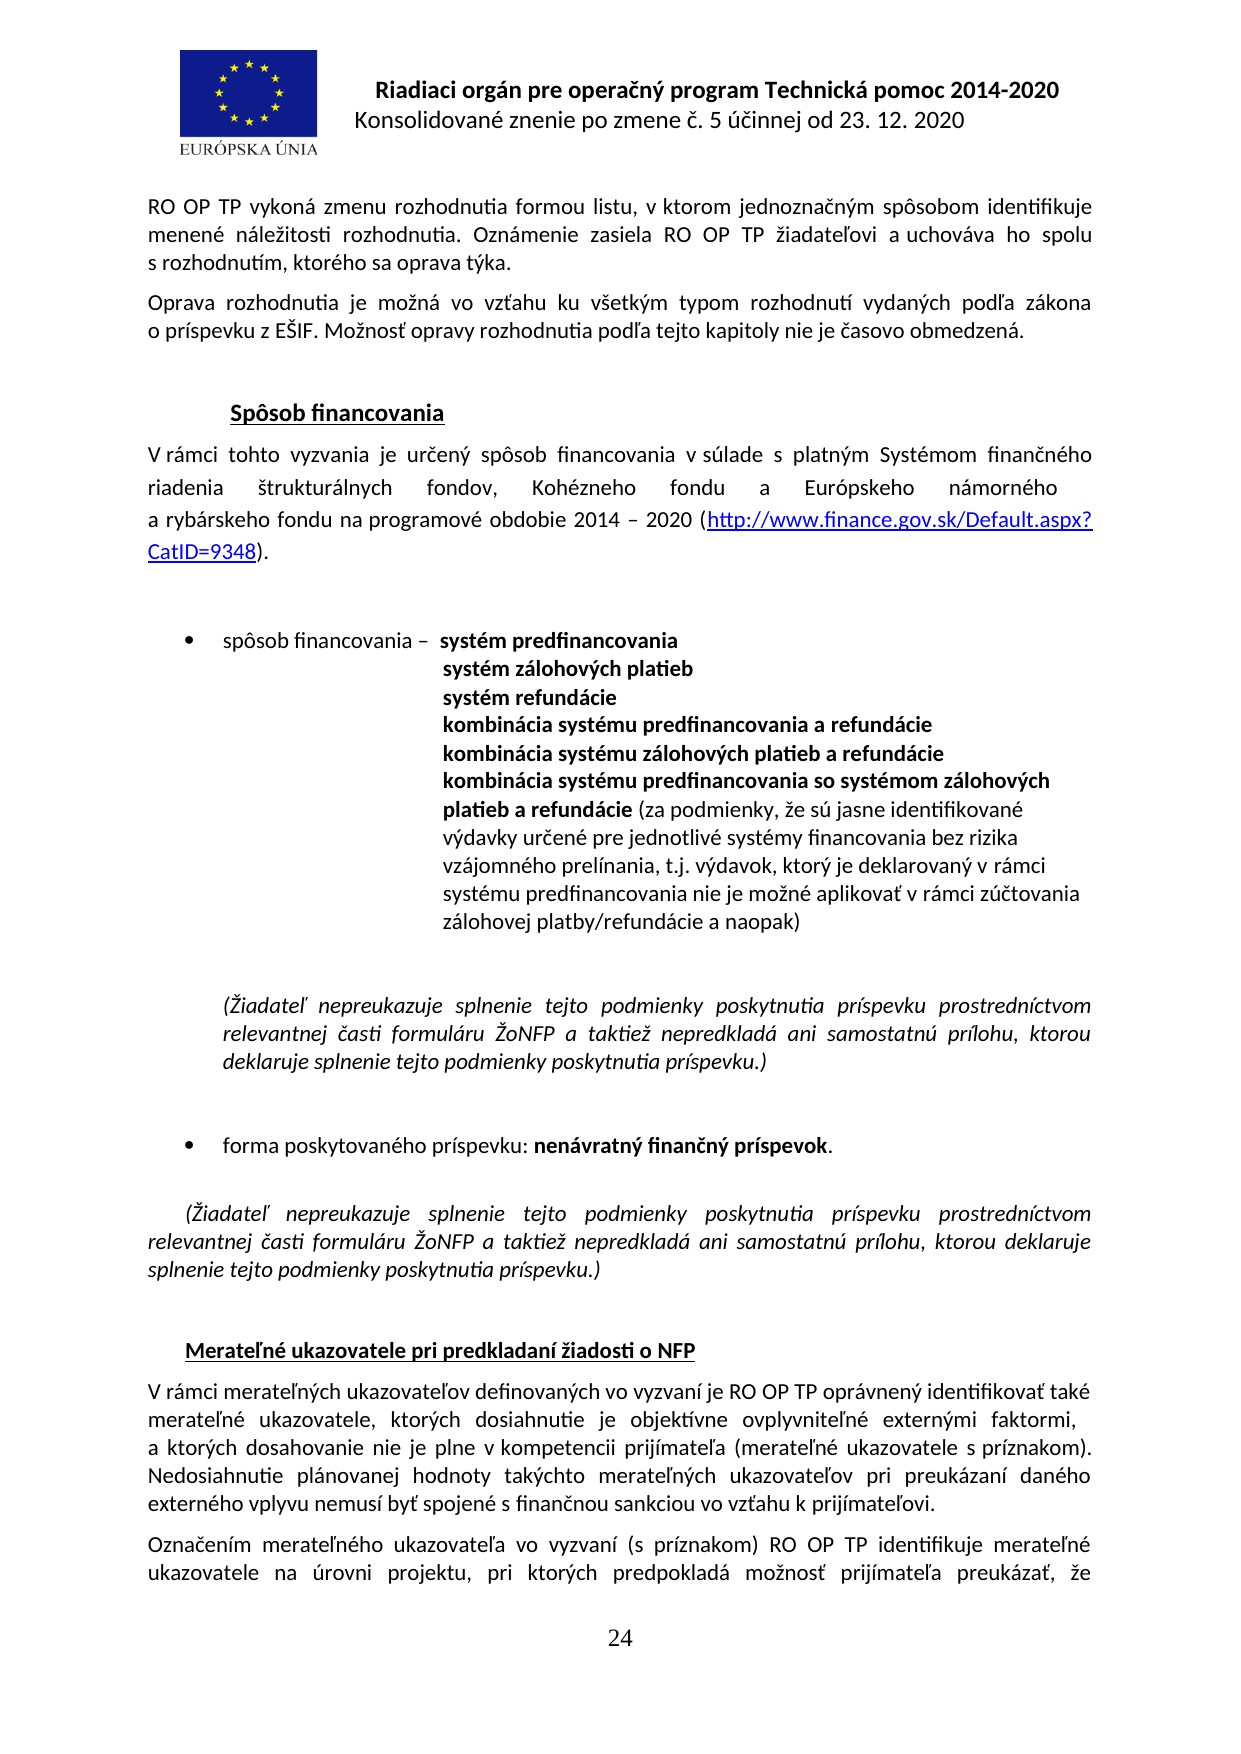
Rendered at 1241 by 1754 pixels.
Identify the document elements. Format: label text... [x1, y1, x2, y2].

text (Žiadateľ nepreukazuje splnenie tejto podmienky poskytnutia príspevku prostredníctvom relevantnej časti formuláru ŽoNFP a taktiež nepredkladá ani samostatnú prílohu, ktorou deklaruje splnenie tejto podmienky poskytnutia príspevku.) [148, 1199, 1093, 1283]
list forma poskytovaného príspevku: nenávratný finančný príspevok. [185, 1131, 1093, 1159]
text Merateľné ukazovatele pri predkladaní žiadosti o NFP [148, 1337, 1093, 1364]
list systém refundácie [370, 683, 1093, 711]
picture [179, 50, 318, 155]
list kombinácia systému predfinancovania a refundácie [370, 711, 1093, 739]
list kombinácia systému zálohových platieb a refundácie [370, 739, 1093, 767]
list kombinácia systému predfinancovania so systémom zálohových platieb a refundácie (za podmienky, že sú jasne identifikované výdavky určené pre jednotlivé systémy financovania bez rizika vzájomného prelínania, t.j. výdavok, ktorý je deklarovaný v rámci systému predfinancovania nie je možné aplikovať v rámci zúčtovania zálohovej platby/refundácie a naopak) [443, 767, 1093, 935]
list systém zálohových platieb [370, 654, 1093, 683]
text Oprava rozhodnutia je možná vo vzťahu ku všetkým typom rozhodnutí vydaných podľa zákona o príspevku z EŠIF. Možnosť opravy rozhodnutia podľa tejto kapitoly nie je časovo obmedzená. [148, 288, 1093, 344]
text RO OP TP vykoná zmenu rozhodnutia formou listu, v ktorom jednoznačným spôsobom identifikuje menené náležitosti rozhodnutia. Oznámenie zasiela RO OP TP žiadateľovi a uchováva ho spolu s rozhodnutím, ktorého sa oprava týka. [148, 192, 1093, 276]
list (Žiadateľ nepreukazuje splnenie tejto podmienky poskytnutia príspevku prostredníctvom relevantnej časti formuláru ŽoNFP a taktiež nepredkladá ani samostatnú prílohu, ktorou deklaruje splnenie tejto podmienky poskytnutia príspevku.) [223, 991, 1093, 1075]
text V rámci merateľných ukazovateľov definovaných vo vyzvaní je RO OP TP oprávnený identifikovať také merateľné ukazovatele, ktorých dosiahnutie je objektívne ovplyvniteľné externými faktormi, a ktorých dosahovanie nie je plne v kompetencii prijímateľa (merateľné ukazovatele s príznakom). Nedosiahnutie plánovanej hodnoty takýchto merateľných ukazovateľov pri preukázaní daného externého vplyvu nemusí byť spojené s finančnou sankciou vo vzťahu k prijímateľovi. [148, 1377, 1093, 1517]
text V rámci tohto vyzvania je určený spôsob financovania v súlade s platným Systémom finančného riadenia štrukturálnych fondov, Kohézneho fondu a Európskeho námorného a rybárskeho fondu na programové obdobie 2014 – 2020 (http://www.finance.gov.sk/Default.aspx?CatID=9348). [148, 441, 1093, 565]
list spôsob financovania – systém predfinancovania [185, 627, 1093, 654]
text Spôsob financovania [230, 398, 1093, 428]
